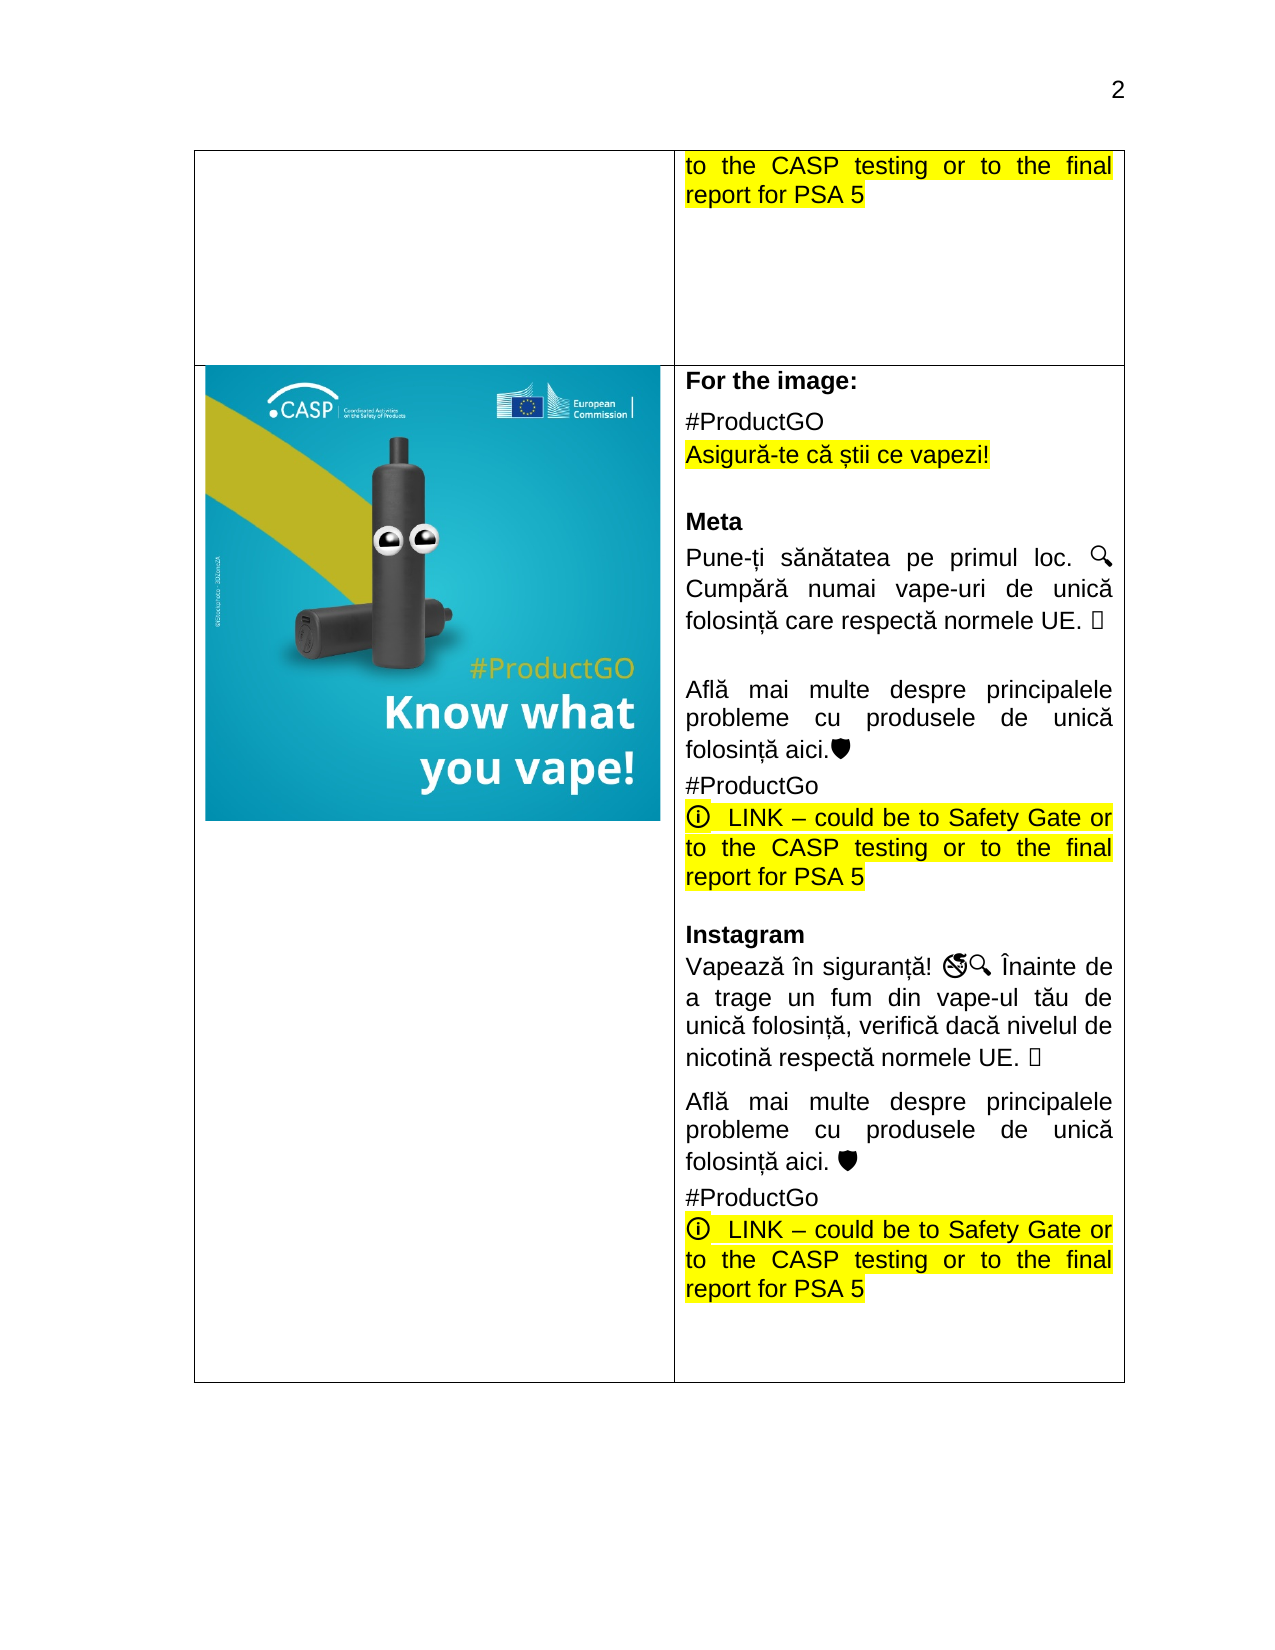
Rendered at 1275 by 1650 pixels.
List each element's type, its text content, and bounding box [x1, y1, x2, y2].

table_cell For the image: #ProductGO Asigură-te că știi ce vapezi! Meta Pune-ți sănătatea pe primul loc. 🔍 Cumpără numai vape-uri de unică folosință care respectă normele UE. 💪 Află mai multe despre principalele probleme cu produsele de unică folosință aici.🛡️ #ProductGo 🛈 LINK – could be to Safety Gate or to the CASP testing or to the final report for PSA 5 Instagram Vapează în siguranță! 🚭🔍 Înainte de a trage un fum din vape-ul tău de unică folosință, verifică dacă nivelul de nicotină respectă normele UE. 💪 Află mai multe despre principalele probleme cu produsele de unică folosință aici. 🛡️ #ProductGo 🛈 LINK – could be to Safety Gate or to the CASP testing or to the final report for PSA 5 [675, 366, 1124, 1382]
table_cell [675, 151, 1124, 365]
picture [205, 365, 661, 821]
table_cell [195, 366, 674, 1382]
table_cell [195, 151, 674, 365]
